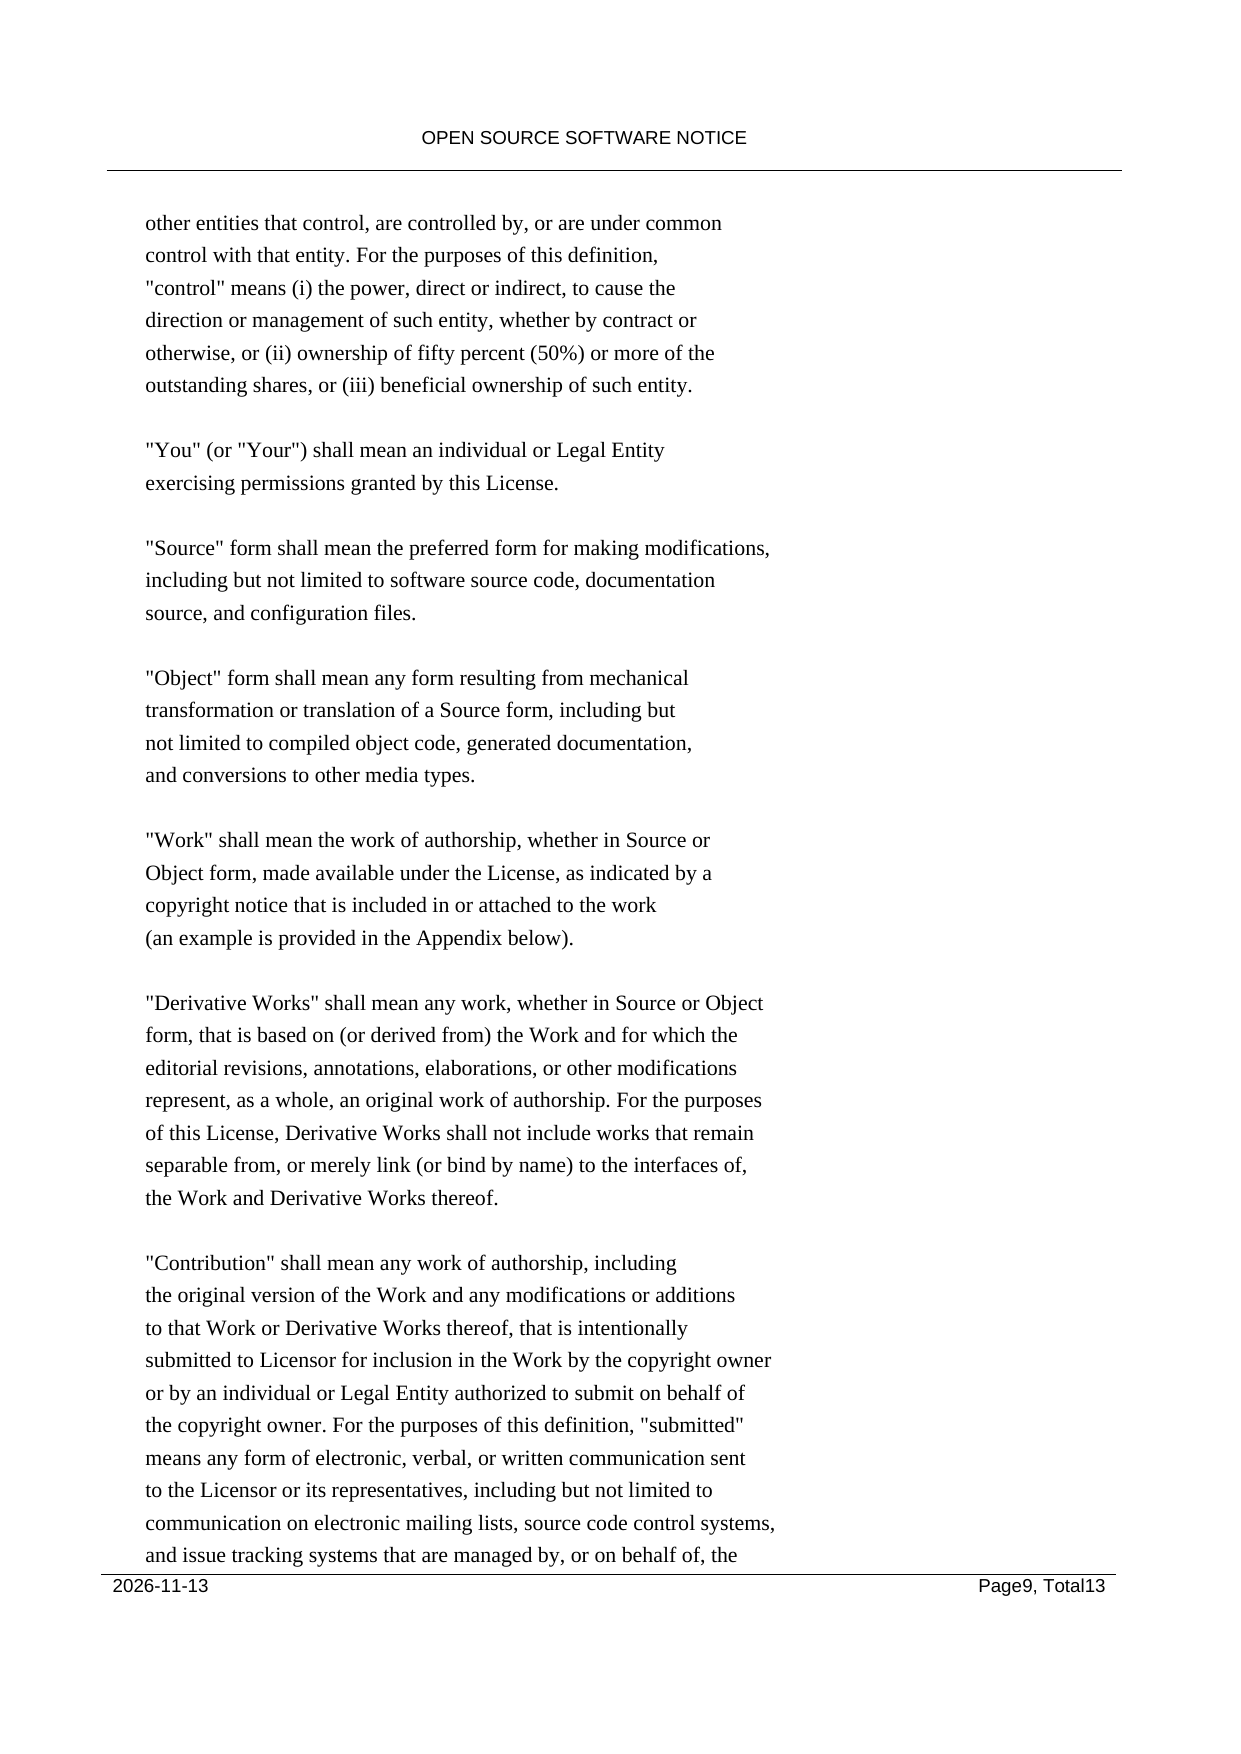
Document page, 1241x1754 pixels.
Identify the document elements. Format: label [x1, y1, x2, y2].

text [112, 206, 1128, 1571]
